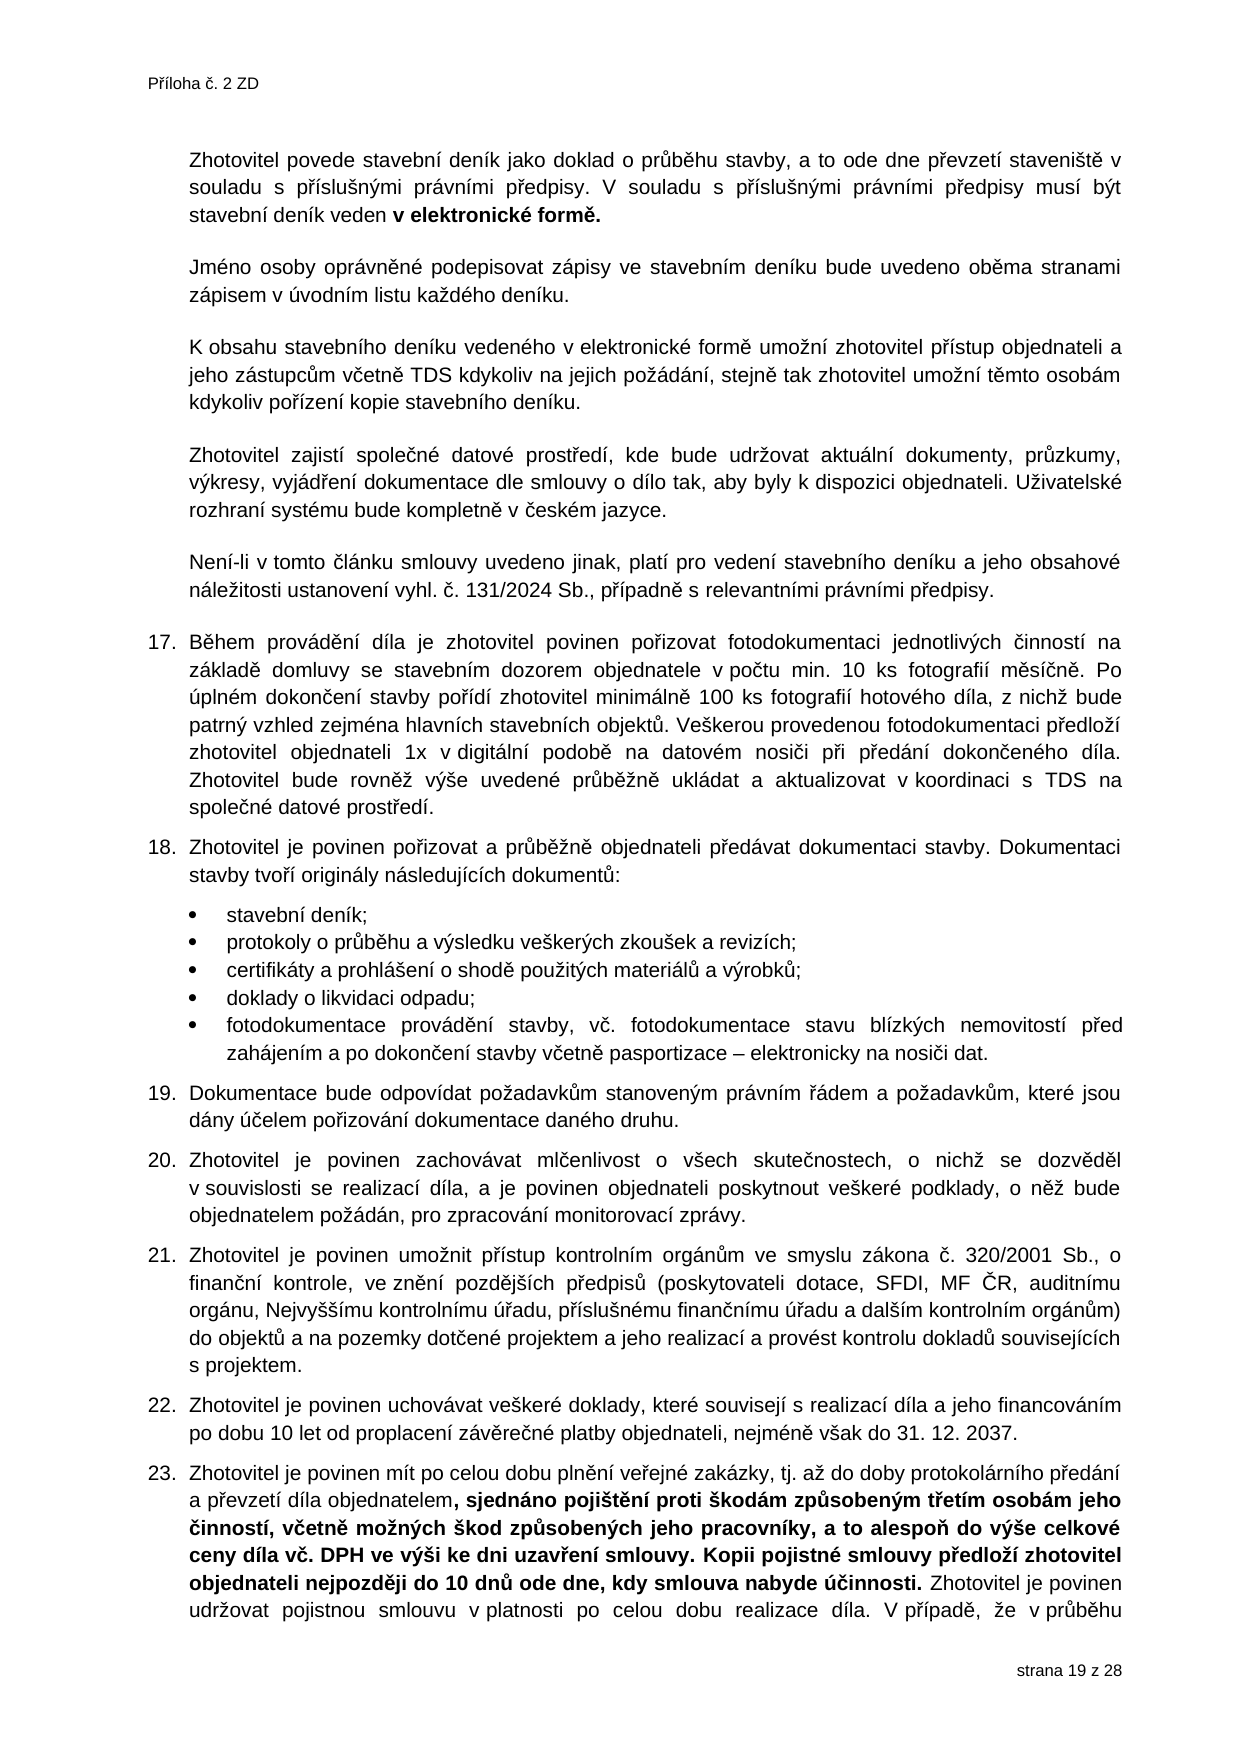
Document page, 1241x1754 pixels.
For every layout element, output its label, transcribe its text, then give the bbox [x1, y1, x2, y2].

list Jméno osoby oprávněné podepisovat zápisy ve stavebním deníku bude uvedeno oběma stranami zápisem v úvodním listu každého deníku. [189, 255, 1122, 307]
list Není-li v tomto článku smlouvy uvedeno jinak, platí pro vedení stavebního deníku a jeho obsahové náležitosti ustanovení vyhl. č. 131/2024 Sb., případně s relevantními právními předpisy. [189, 550, 1122, 602]
list doklady o likvidaci odpadu; [189, 985, 1124, 1009]
list stavební deník; [189, 903, 1124, 927]
list fotodokumentace provádění stavby, vč. fotodokumentace stavu blízkých nemovitostí před zahájením a po dokončení stavby včetně pasportizace – elektronicky na nosiči dat. [189, 1013, 1124, 1064]
list Zhotovitel zajistí společné datové prostředí, kde bude udržovat aktuální dokumenty, průzkumy, výkresy, vyjádření dokumentace dle smlouvy o dílo tak, aby byly k dispozici objednateli. Uživatelské rozhraní systému bude kompletně v českém jazyce. [189, 443, 1122, 522]
list Zhotovitel je povinen zachovávat mlčenlivost o všech skutečnostech, o nichž se dozvěděl v souvislosti se realizací díla, a je povinen objednateli poskytnout veškeré podklady, o něž bude objednatelem požádán, pro zpracování monitorovací zprávy. [148, 1148, 1122, 1227]
list Zhotovitel je povinen pořizovat a průběžně objednateli předávat dokumentaci stavby. Dokumentaci stavby tvoří originály následujících dokumentů: [148, 835, 1122, 887]
list Zhotovitel je povinen uchovávat veškeré doklady, které souvisejí s realizací díla a jeho financováním po dobu 10 let od proplacení závěrečné platby objednateli, nejméně však do 31. 12. 2037. [148, 1393, 1122, 1444]
text Zhotovitel povede stavební deník jako doklad o průběhu stavby, a to ode dne převzetí staveniště v souladu s příslušnými právními předpisy. V souladu s příslušnými právními předpisy musí být stavební deník veden v elektronické formě. [189, 148, 1122, 227]
list K obsahu stavebního deníku vedeného v elektronické formě umožní zhotovitel přístup objednateli a jeho zástupcům včetně TDS kdykoliv na jejich požádání, stejně tak zhotovitel umožní těmto osobám kdykoliv pořízení kopie stavebního deníku. [189, 335, 1122, 414]
list Zhotovitel je povinen umožnit přístup kontrolním orgánům ve smyslu zákona č. 320/2001 Sb., o finanční kontrole, ve znění pozdějších předpisů (poskytovateli dotace, SFDI, MF ČR, auditnímu orgánu, Nejvyššímu kontrolnímu úřadu, příslušnému finančnímu úřadu a dalším kontrolním orgánům) do objektů a na pozemky dotčené projektem a jeho realizací a provést kontrolu dokladů souvisejících s projektem. [148, 1243, 1122, 1377]
list protokoly o průběhu a výsledku veškerých zkoušek a revizích; [189, 930, 1124, 954]
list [148, 1461, 1122, 1622]
list Dokumentace bude odpovídat požadavkům stanoveným právním řádem a požadavkům, které jsou dány účelem pořizování dokumentace daného druhu. [148, 1081, 1122, 1132]
list certifikáty a prohlášení o shodě použitých materiálů a výrobků; [189, 958, 1124, 982]
list Během provádění díla je zhotovitel povinen pořizovat fotodokumentaci jednotlivých činností na základě domluvy se stavebním dozorem objednatele v počtu min. 10 ks fotografií měsíčně. Po úplném dokončení stavby pořídí zhotovitel minimálně 100 ks fotografií hotového díla, z nichž bude patrný vzhled zejména hlavních stavebních objektů. Veškerou provedenou fotodokumentaci předloží zhotovitel objednateli 1x v digitální podobě na datovém nosiči při předání dokončeného díla. Zhotovitel bude rovněž výše uvedené průběžně ukládat a aktualizovat v koordinaci s TDS na společné datové prostředí. [148, 630, 1122, 819]
